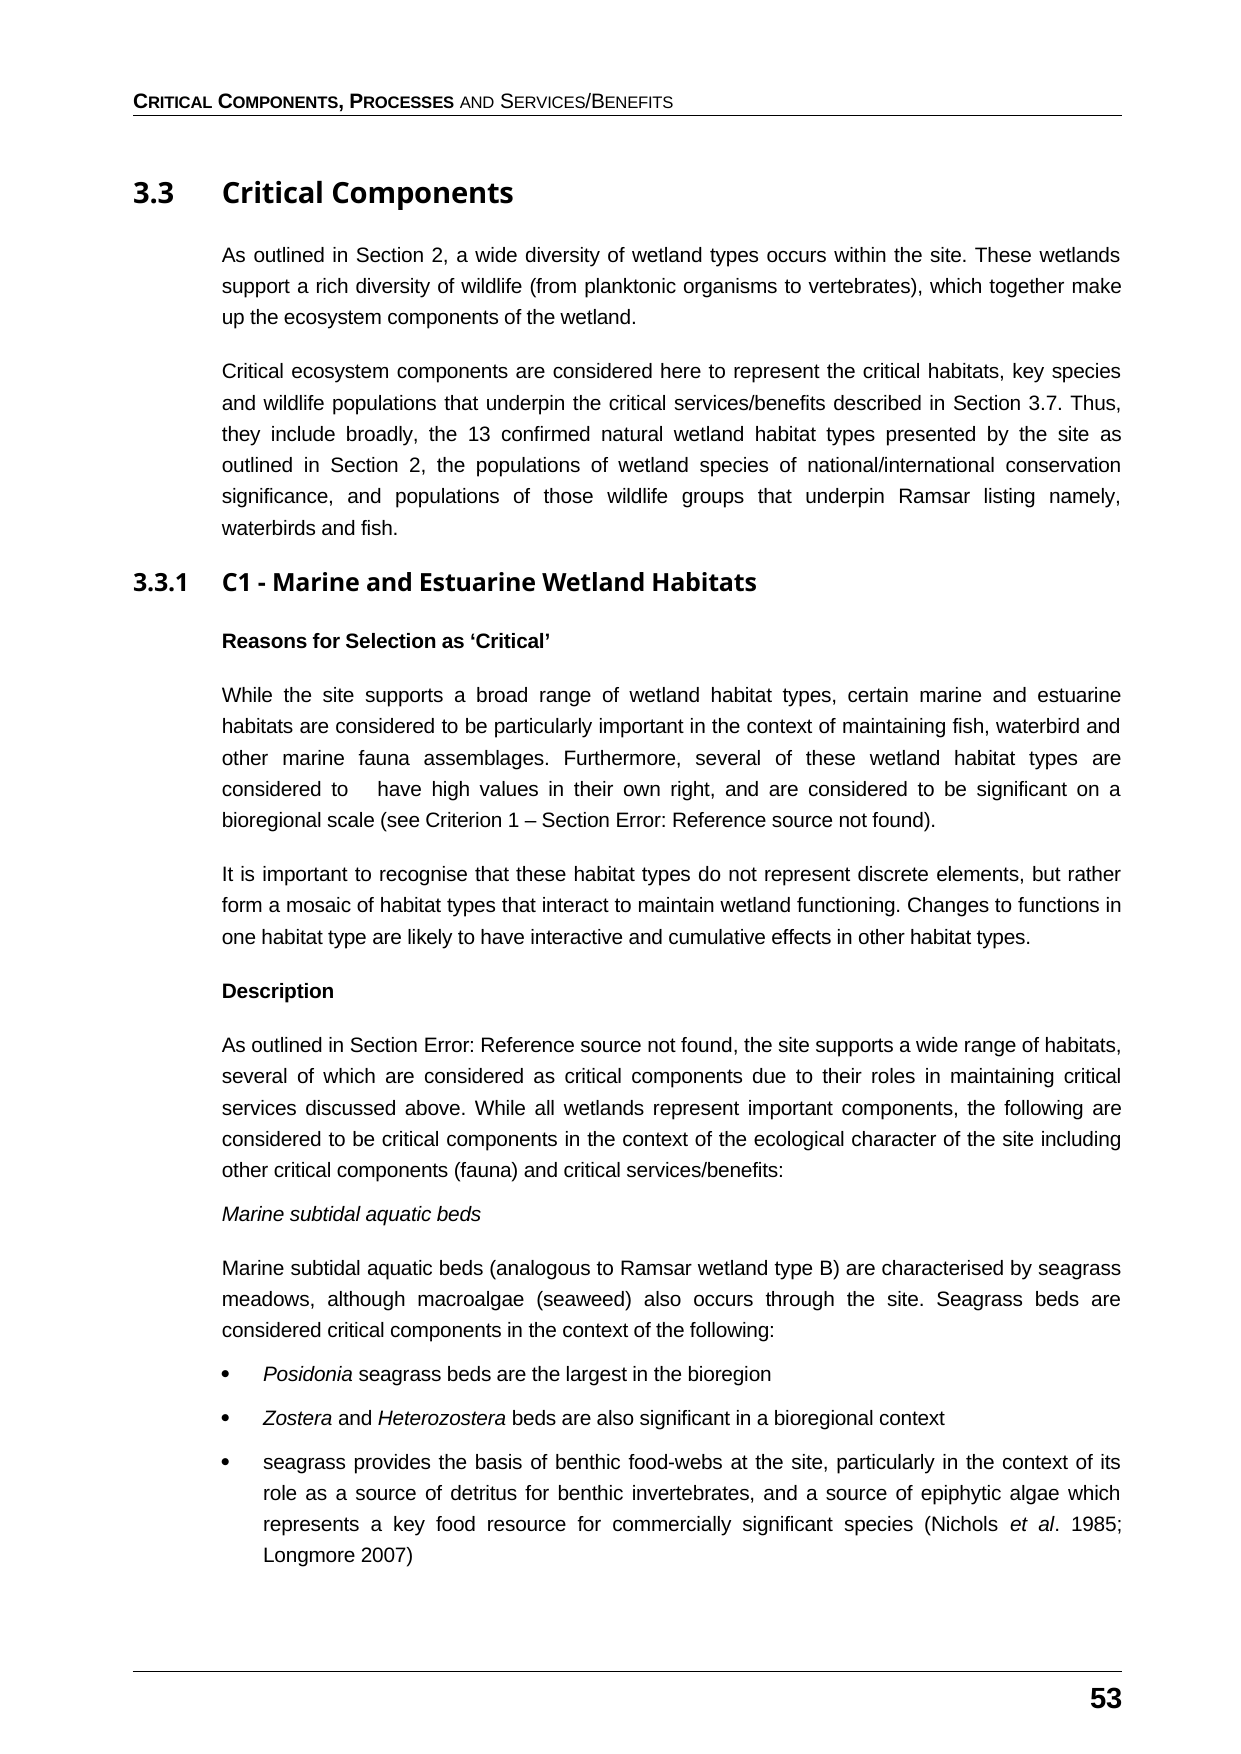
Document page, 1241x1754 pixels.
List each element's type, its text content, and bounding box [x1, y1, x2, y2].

text seagrass provides the basis of benthic food-webs at the site, particularly in the context of its role as a source of detritus for benthic invertebrates, and a source of epiphytic algae which represents a key food resource for commercially significant species (Nichols et al. 1985; Longmore 2007) [222, 1442, 1122, 1567]
text Posidonia seagrass beds are the largest in the bioregion [222, 1355, 1122, 1386]
text Marine subtidal aquatic beds (analogous to Ramsar wetland type B) are characterised by seagrass meadows, although macroalgae (seaweed) also occurs through the site. Seagrass beds are considered critical components in the context of the following: [222, 1248, 1122, 1342]
text Reasons for Selection as ‘Critical’ [222, 621, 1122, 653]
subtitle Critical Components [133, 173, 945, 212]
text As outlined in Section 2, a wide diversity of wetland types occurs within the site. These wetlands support a rich diversity of wildlife (from planktonic organisms to vertebrates), which together make up the ecosystem components of the wetland. [222, 235, 1122, 329]
text Description [222, 971, 1122, 1003]
text Critical ecosystem components are considered here to represent the critical habitats, key species and wildlife populations that underpin the critical services/benefits described in Section 3.7. Thus, they include broadly, the 13 confirmed natural wetland habitat types presented by the site as outlined in Section 2, the populations of wetland species of national/international conservation significance, and populations of those wildlife groups that underpin Ramsar listing namely, waterbirds and fish. [222, 352, 1122, 539]
subtitle C1 - Marine and Estuarine Wetland Habitats [133, 564, 945, 598]
list Marine subtidal aquatic beds [222, 1194, 1122, 1226]
text Zostera and Heterozostera beds are also significant in a bioregional context [222, 1398, 1122, 1430]
text It is important to recognise that these habitat types do not represent discrete elements, but rather form a mosaic of habitat types that interact to maintain wetland functioning. Changes to functions in one habitat type are likely to have interactive and cumulative effects in other habitat types. [222, 855, 1122, 948]
